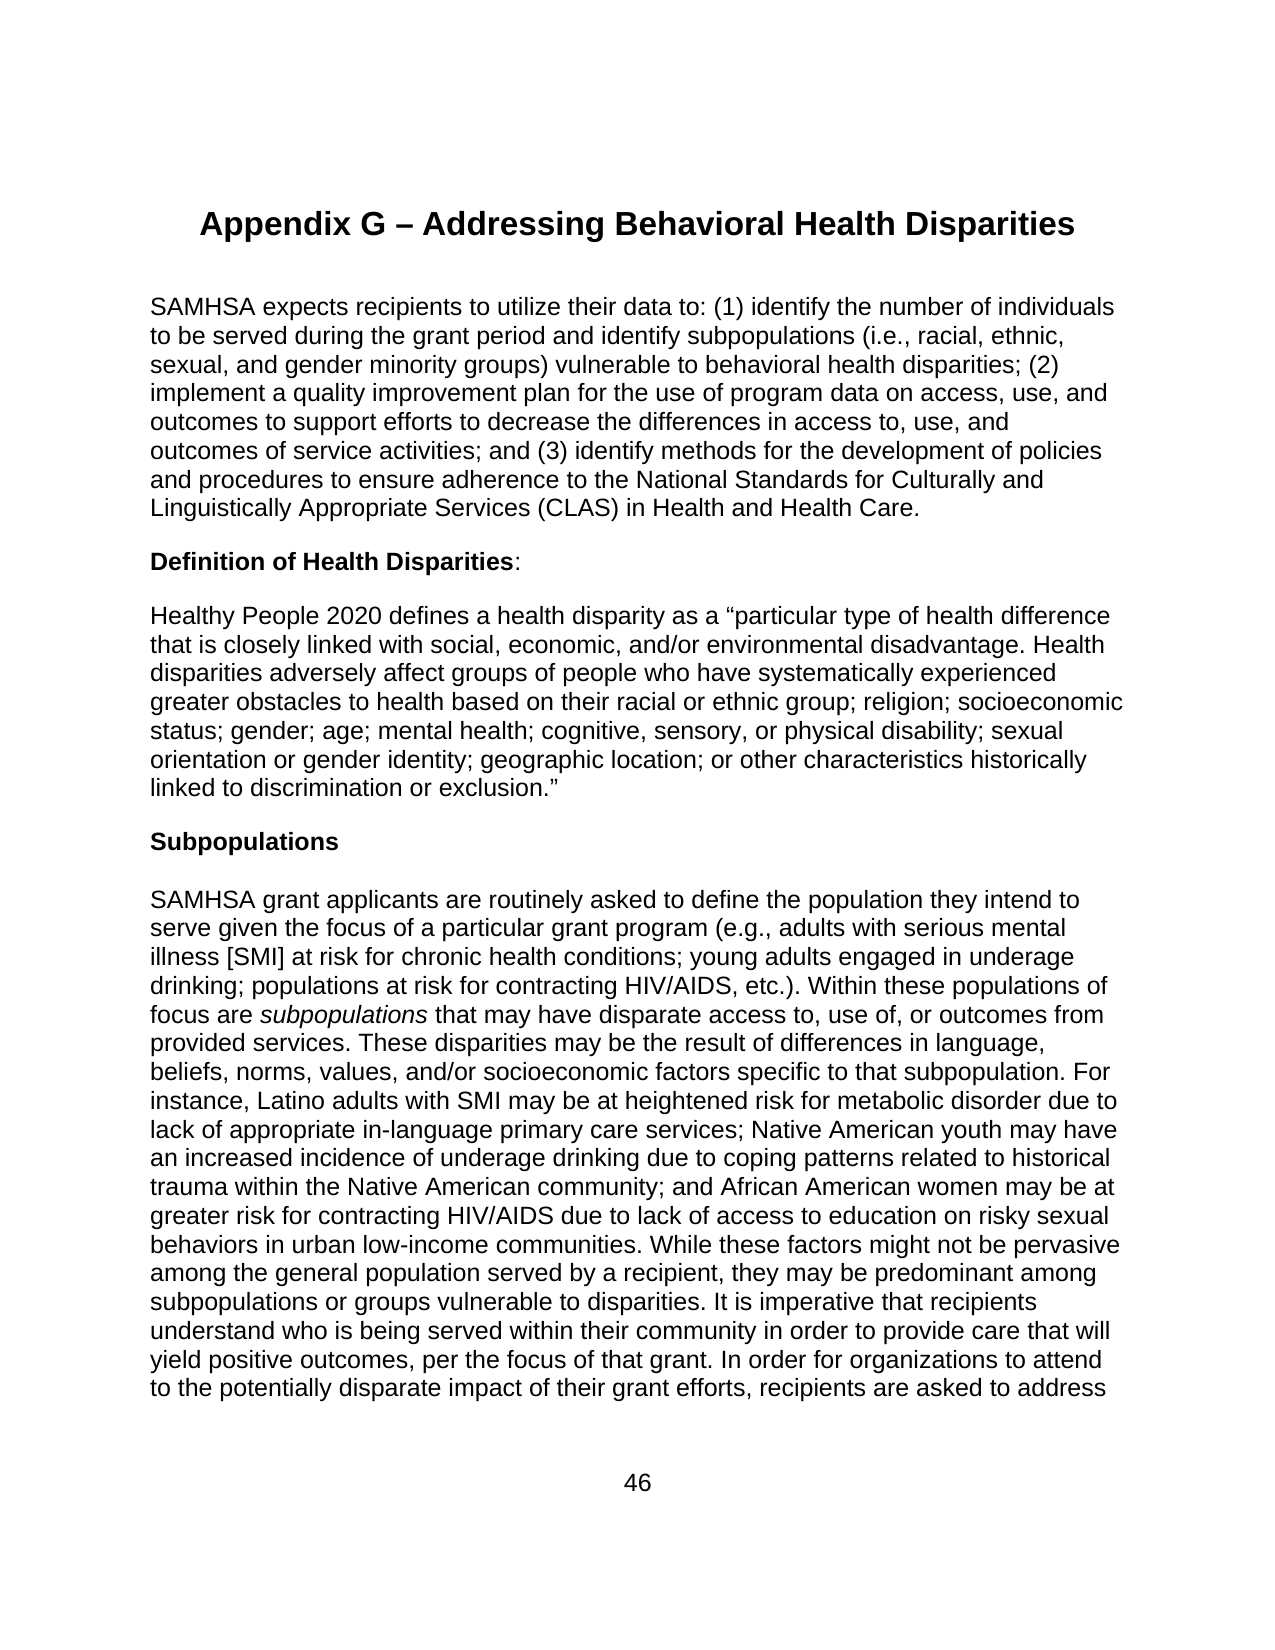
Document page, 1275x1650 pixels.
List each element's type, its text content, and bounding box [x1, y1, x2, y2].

text Definition of Health Disparities: [150, 547, 1125, 576]
text SAMHSA expects recipients to utilize their data to: (1) identify the number of individuals to be served during the grant period and identify subpopulations (i.e., racial, ethnic, sexual, and gender minority groups) vulnerable to behavioral health disparities; (2) implement a quality improvement plan for the use of program data on access, use, and outcomes to support efforts to decrease the differences in access to, use, and outcomes of service activities; and (3) identify methods for the development of policies and procedures to ensure adherence to the National Standards for Culturally and Linguistically Appropriate Services (CLAS) in Health and Health Care. [150, 292, 1125, 522]
text Subpopulations [150, 827, 1125, 856]
text Healthy People 2020 defines a health disparity as a “particular type of health difference that is closely linked with social, economic, and/or environmental disadvantage. Health disparities adversely affect groups of people who have systematically experienced greater obstacles to health based on their racial or ethnic group; religion; socioeconomic status; gender; age; mental health; cognitive, sensory, or physical disability; sexual orientation or gender identity; geographic location; or other characteristics historically linked to discrimination or exclusion.” [150, 601, 1125, 802]
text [150, 885, 1125, 1402]
text Appendix G – Addressing Behavioral Health Disparities [150, 204, 1125, 242]
